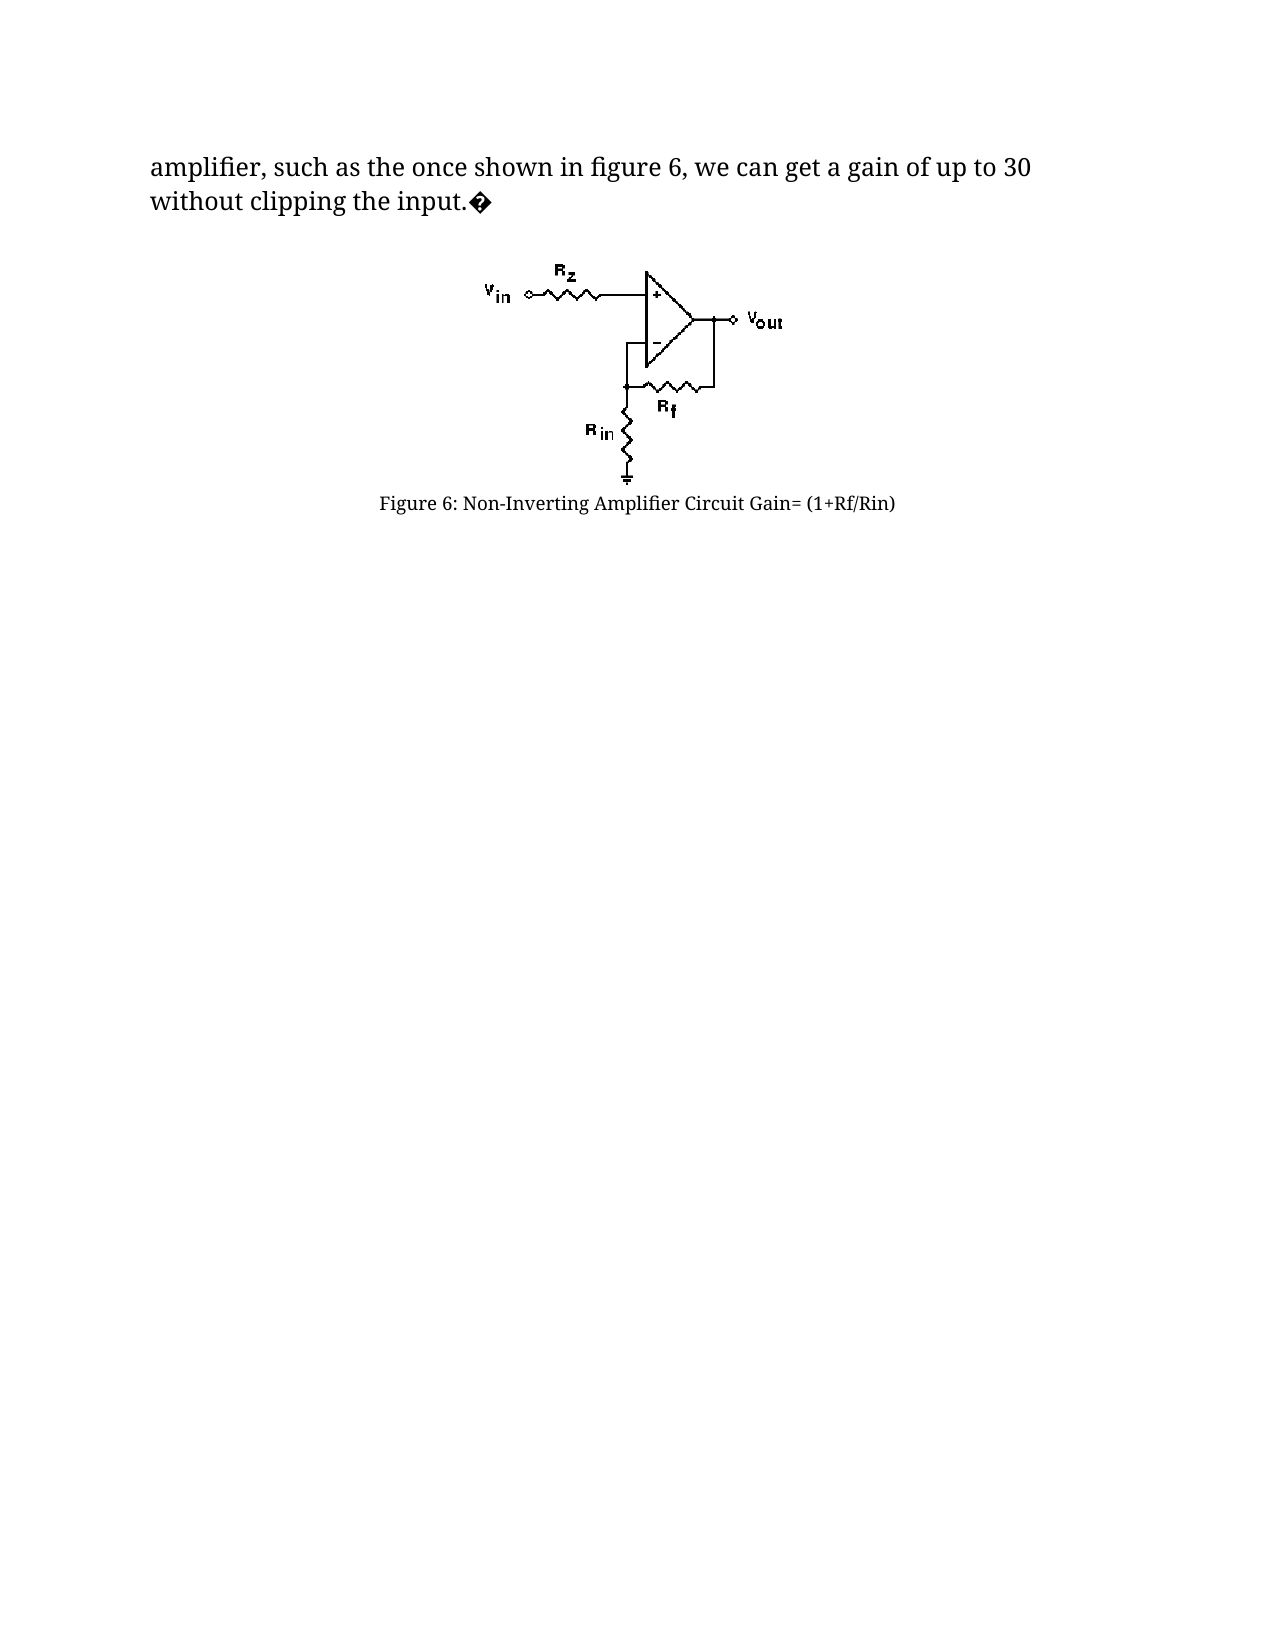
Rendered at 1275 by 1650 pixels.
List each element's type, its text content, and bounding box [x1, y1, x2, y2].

text Figure 6: Non-Inverting Amplifier Circuit Gain= (1+Rf/Rin) [150, 490, 1125, 516]
picture [475, 218, 800, 490]
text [150, 150, 1125, 218]
